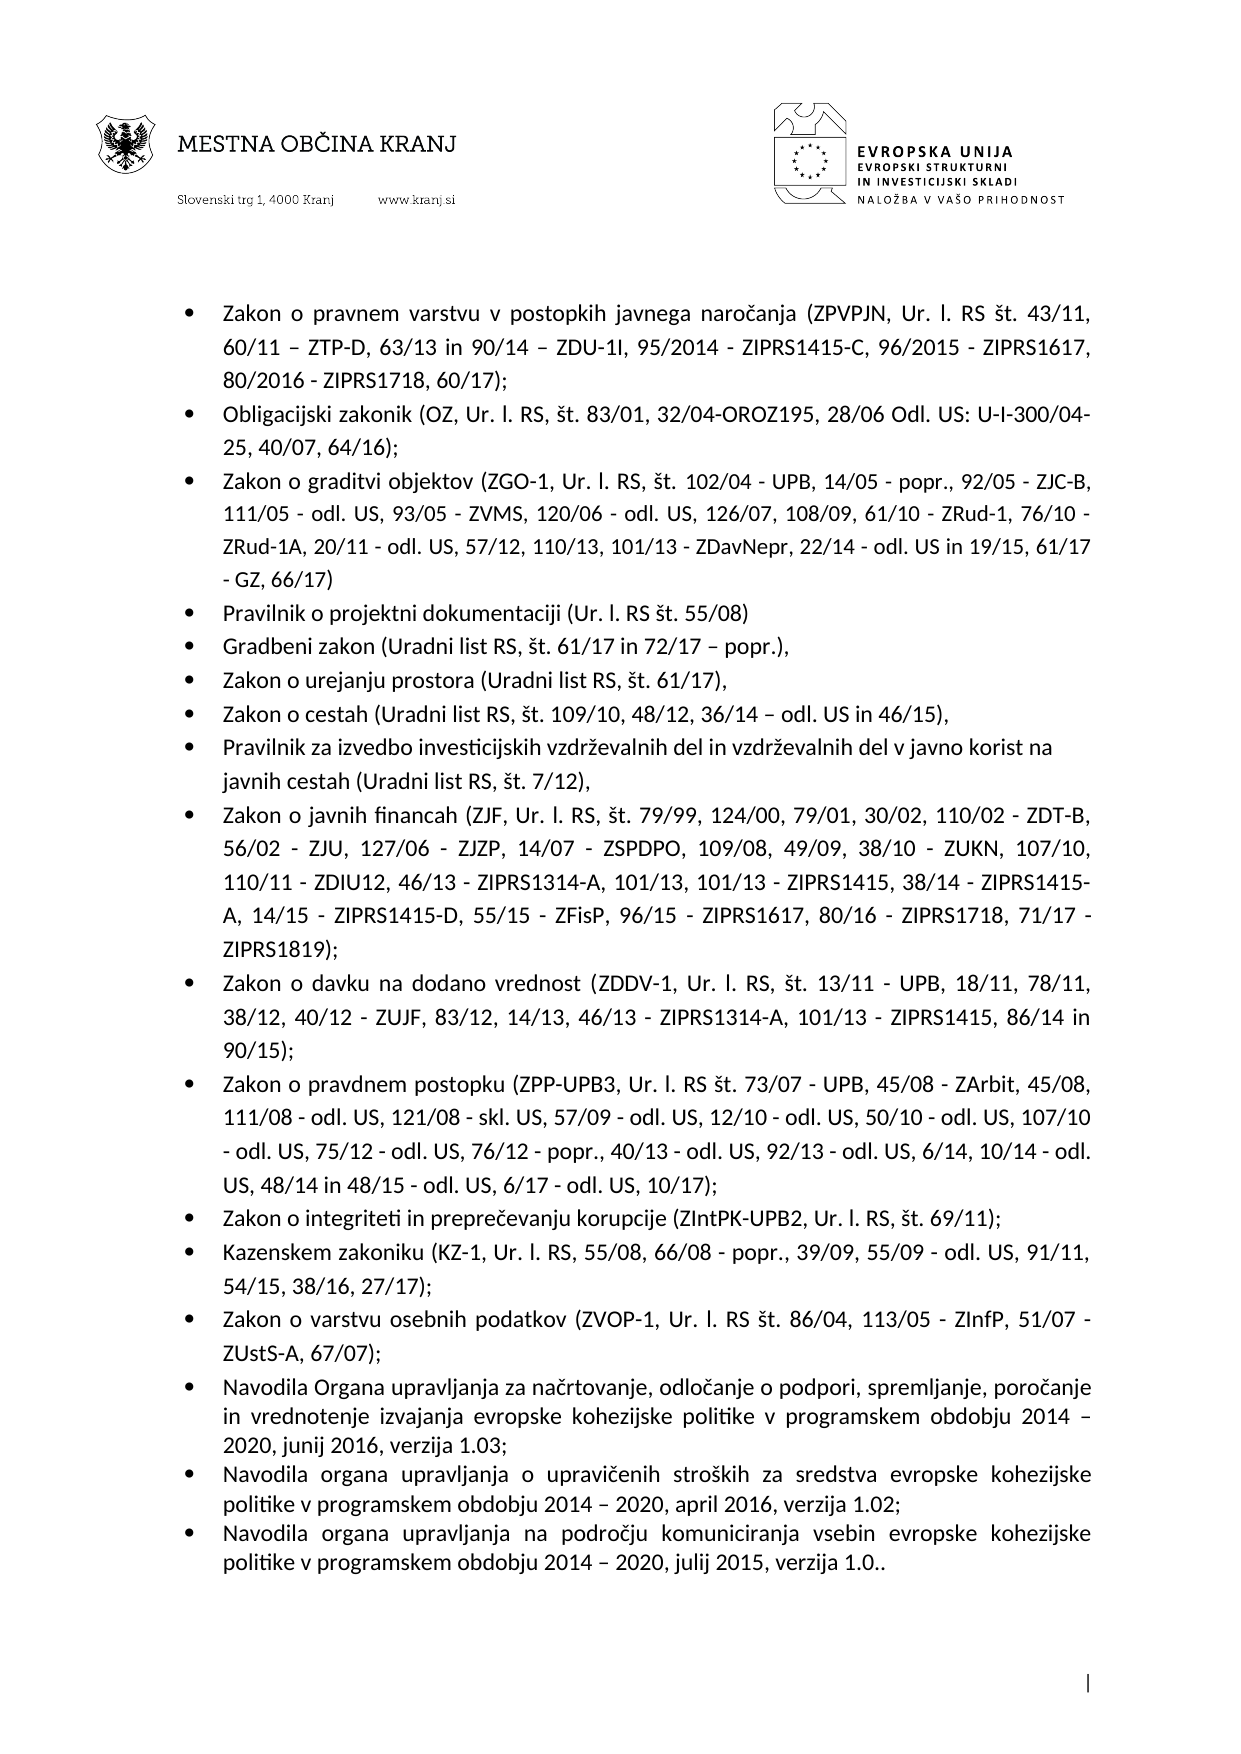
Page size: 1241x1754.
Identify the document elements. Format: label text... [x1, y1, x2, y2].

list Zakon o pravdnem postopku (ZPP-UPB3, Ur. l. RS št. 73/07 - UPB, 45/08 - ZArbit, 45/08, 111/08 - odl. US, 121/08 - skl. US, 57/09 - odl. US, 12/10 - odl. US, 50/10 - odl. US, 107/10 - odl. US, 75/12 - odl. US, 76/12 - popr., 40/13 - odl. US, 92/13 - odl. US, 6/14, 10/14 - odl. US, 48/14 in 48/15 - odl. US, 6/17 - odl. US, 10/17); [185, 1069, 1093, 1199]
picture [0, 0, 1241, 263]
list Navodila Organa upravljanja za načrtovanje, odločanje o podpori, spremljanje, poročanje in vrednotenje izvajanja evropske kohezijske politike v programskem obdobju 2014 – 2020, junij 2016, verzija 1.03; [185, 1372, 1093, 1459]
list Kazenskem zakoniku (KZ-1, Ur. l. RS, 55/08, 66/08 - popr., 39/09, 55/09 - odl. US, 91/11, 54/15, 38/16, 27/17); [185, 1237, 1093, 1300]
list Zakon o javnih financah (ZJF, Ur. l. RS, št. 79/99, 124/00, 79/01, 30/02, 110/02 - ZDT-B, 56/02 - ZJU, 127/06 - ZJZP, 14/07 - ZSPDPO, 109/08, 49/09, 38/10 - ZUKN, 107/10, 110/11 - ZDIU12, 46/13 - ZIPRS1314-A, 101/13, 101/13 - ZIPRS1415, 38/14 - ZIPRS1415-A, 14/15 - ZIPRS1415-D, 55/15 - ZFisP, 96/15 - ZIPRS1617, 80/16 - ZIPRS1718, 71/17 - ZIPRS1819); [185, 800, 1093, 963]
list Obligacijski zakonik (OZ, Ur. l. RS, št. 83/01, 32/04-OROZ195, 28/06 Odl. US: U-I-300/04-25, 40/07, 64/16); [185, 399, 1093, 462]
list Navodila organa upravljanja na področju komuniciranja vsebin evropske kohezijske politike v programskem obdobju 2014 – 2020, julij 2015, verzija 1.0.. [185, 1518, 1093, 1577]
list Zakon o davku na dodano vrednost (ZDDV-1, Ur. l. RS, št. 13/11 - UPB, 18/11, 78/11, 38/12, 40/12 - ZUJF, 83/12, 14/13, 46/13 - ZIPRS1314-A, 101/13 - ZIPRS1415, 86/14 in 90/15); [185, 968, 1093, 1064]
list Navodila organa upravljanja o upravičenih stroških za sredstva evropske kohezijske politike v programskem obdobju 2014 – 2020, april 2016, verzija 1.02; [185, 1459, 1093, 1518]
list Zakon o integriteti in preprečevanju korupcije (ZIntPK-UPB2, Ur. l. RS, št. 69/11); [185, 1203, 1093, 1233]
list Zakon o urejanju prostora (Uradni list RS, št. 61/17), [185, 665, 1093, 694]
list Pravilnik o projektni dokumentaciji (Ur. l. RS št. 55/08) [185, 598, 1093, 627]
list Gradbeni zakon (Uradni list RS, št. 61/17 in 72/17 – popr.), [185, 631, 1093, 661]
list Zakon o pravnem varstvu v postopkih javnega naročanja (ZPVPJN, Ur. l. RS št. 43/11, 60/11 – ZTP-D, 63/13 in 90/14 – ZDU-1I, 95/2014 - ZIPRS1415-C, 96/2015 - ZIPRS1617, 80/2016 - ZIPRS1718, 60/17); [185, 298, 1093, 394]
list Zakon o graditvi objektov (ZGO-1, Ur. l. RS, št. 102/04 - UPB, 14/05 - popr., 92/05 - ZJC-B, 111/05 - odl. US, 93/05 - ZVMS, 120/06 - odl. US, 126/07, 108/09, 61/10 - ZRud-1, 76/10 - ZRud-1A, 20/11 - odl. US, 57/12, 110/13, 101/13 - ZDavNepr, 22/14 - odl. US in 19/15, 61/17 - GZ, 66/17) [185, 466, 1093, 593]
list Zakon o varstvu osebnih podatkov (ZVOP-1, Ur. l. RS št. 86/04, 113/05 - ZInfP, 51/07 - ZUstS-A, 67/07); [185, 1304, 1093, 1367]
list Pravilnik za izvedbo investicijskih vzdrževalnih del in vzdrževalnih del v javno korist na javnih cestah (Uradni list RS, št. 7/12), [185, 732, 1093, 795]
list Zakon o cestah (Uradni list RS, št. 109/10, 48/12, 36/14 – odl. US in 46/15), [185, 699, 1093, 728]
